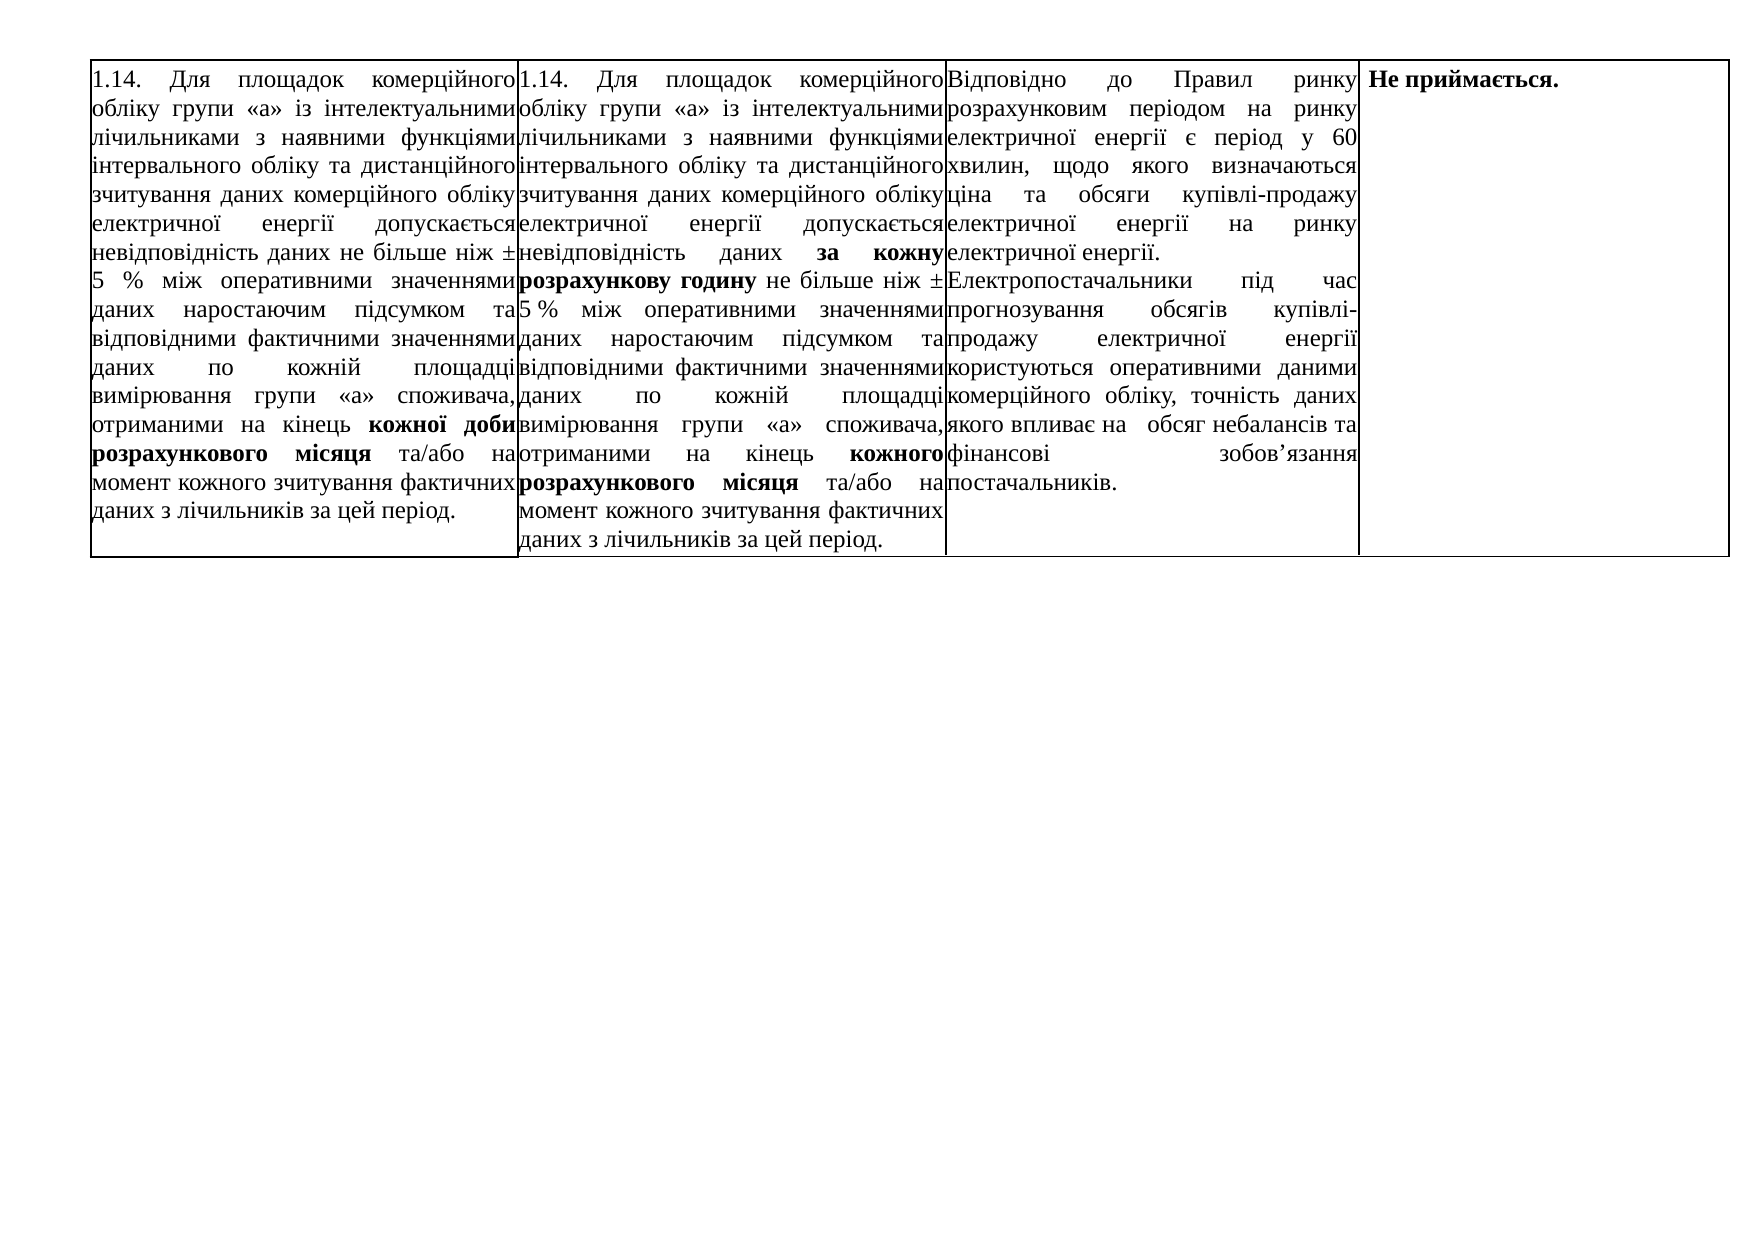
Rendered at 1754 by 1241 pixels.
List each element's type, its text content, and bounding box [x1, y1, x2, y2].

table_cell Відповідно до Правил ринку розрахунковим періодом на ринку електричної енергії є період у 60 хвилин, щодо якого визначаються ціна та обсяги купівлі-продажу електричної енергії на ринку електричної енергії. Електропостачальники під час прогнозування обсягів купівлі-продажу електричної енергії користуються оперативними даними комерційного обліку, точність даних якого впливає на обсяг небалансів та фінансові зобов’язання постачальників. [946, 61, 1359, 556]
table_cell Не приймається. [1359, 61, 1728, 556]
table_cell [92, 61, 517, 556]
table_cell 1.14. Для площадок комерційного обліку групи «а» із інтелектуальними лічильниками з наявними функціями інтервального обліку та дистанційного зчитування даних комерційного обліку електричної енергії допускається невідповідність даних за кожну розрахункову годину не більше ніж ± 5 % між оперативними значеннями даних наростаючим підсумком та відповідними фактичними значеннями даних по кожній площадці вимірювання групи «а» споживача, отриманими на кінець кожного розрахункового місяця та/або на момент кожного зчитування фактичних даних з лічильників за цей період. [519, 61, 946, 556]
